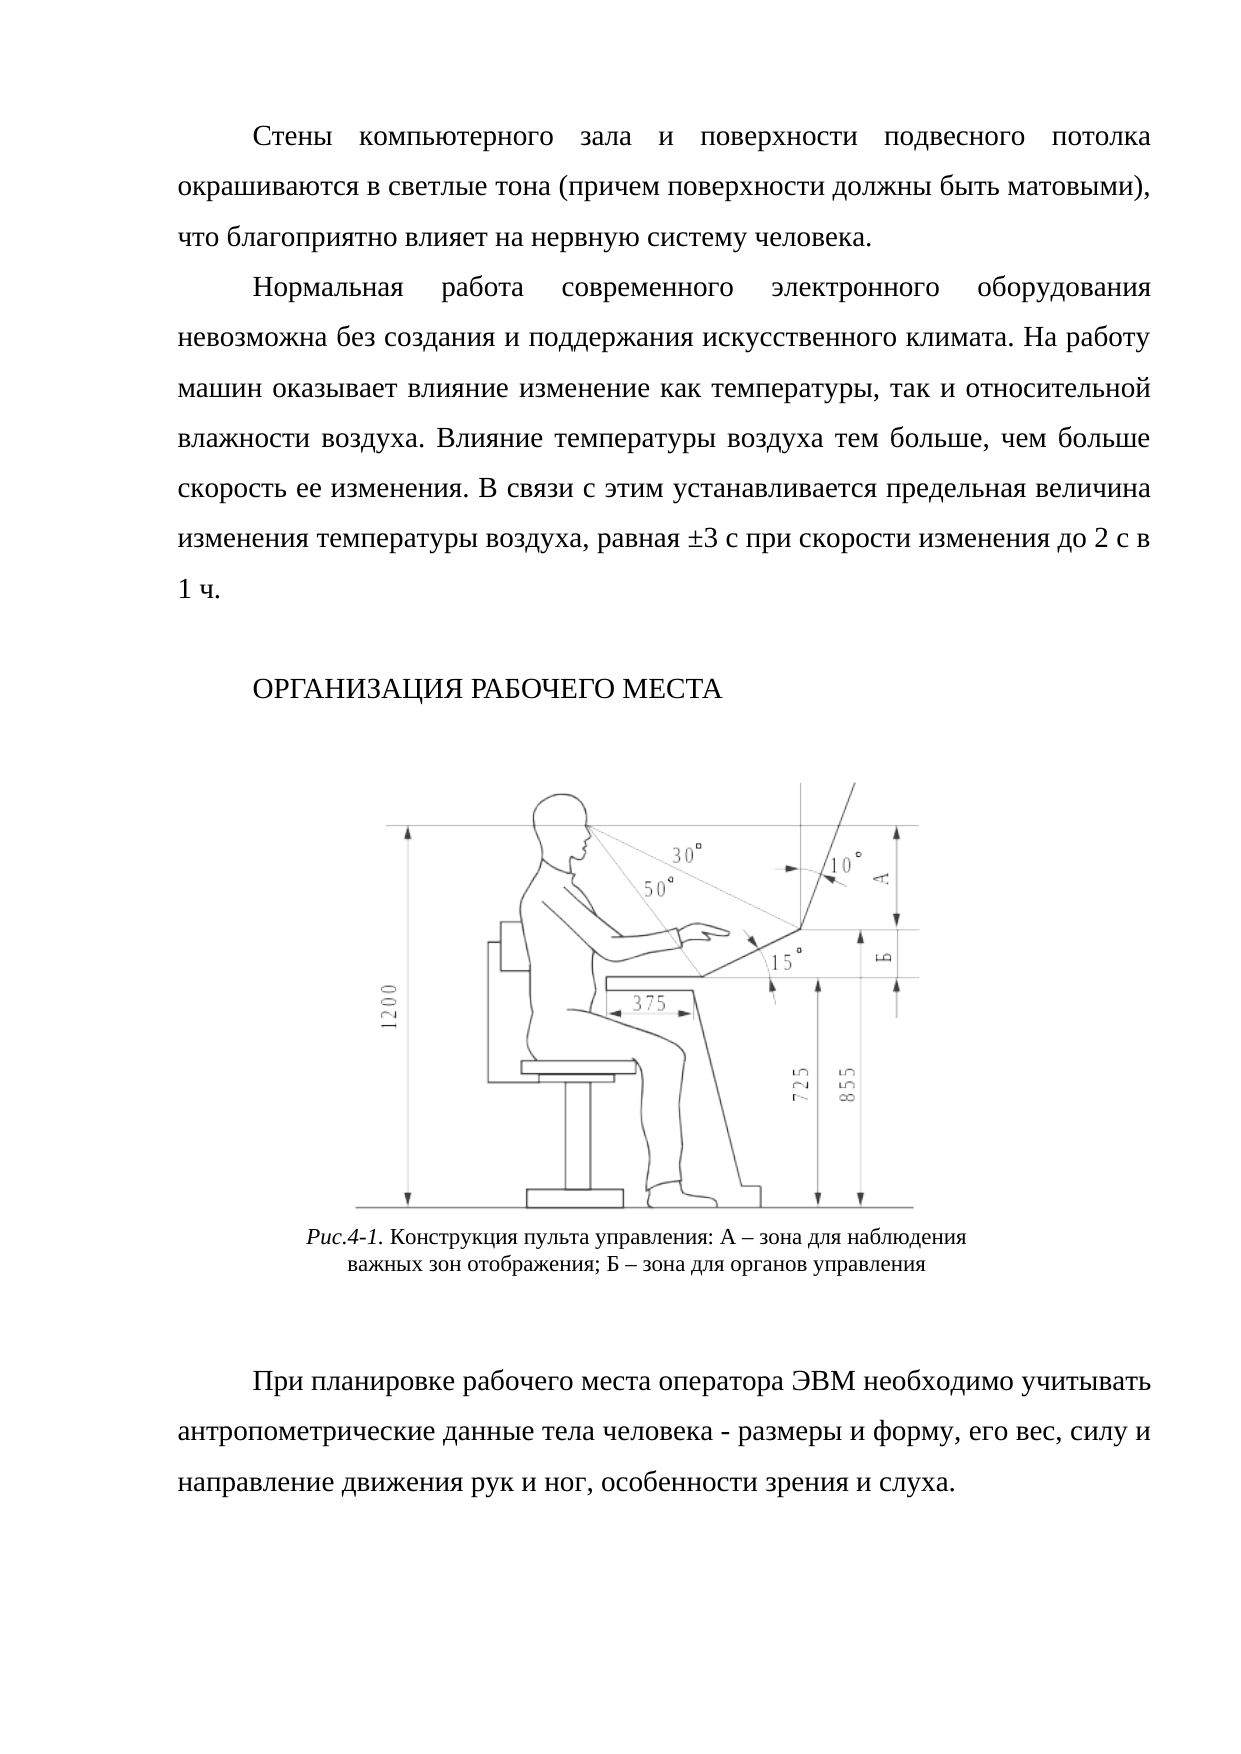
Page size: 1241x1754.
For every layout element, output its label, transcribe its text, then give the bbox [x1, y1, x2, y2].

text При планировке рабочего места оператора ЭВМ необходимо учитывать антропометрические данные тела человека - размеры и форму, его вес, силу и направление движения рук и ног, особенности зрения и слуха. [177, 1363, 1152, 1497]
title Организация рабочего места [177, 672, 1152, 705]
text Нормальная работа современного электронного оборудования невозможна без создания и поддержания искусственного климата. На работу машин оказывает влияние изменение как температуры, так и относительной влажности воздуха. Влияние температуры воздуха тем больше, чем больше скорость ее изменения. В связи с этим устанавливается предельная величина изменения температуры воздуха, равная ±3 с при скорости изменения до 2 с в 1 ч. [177, 269, 1152, 604]
text Стены компьютерного зала и поверхности подвесного потолка окрашиваются в светлые тона (причем поверхности должны быть матовыми), что благоприятно влияет на нервную систему человека. [177, 118, 1152, 252]
